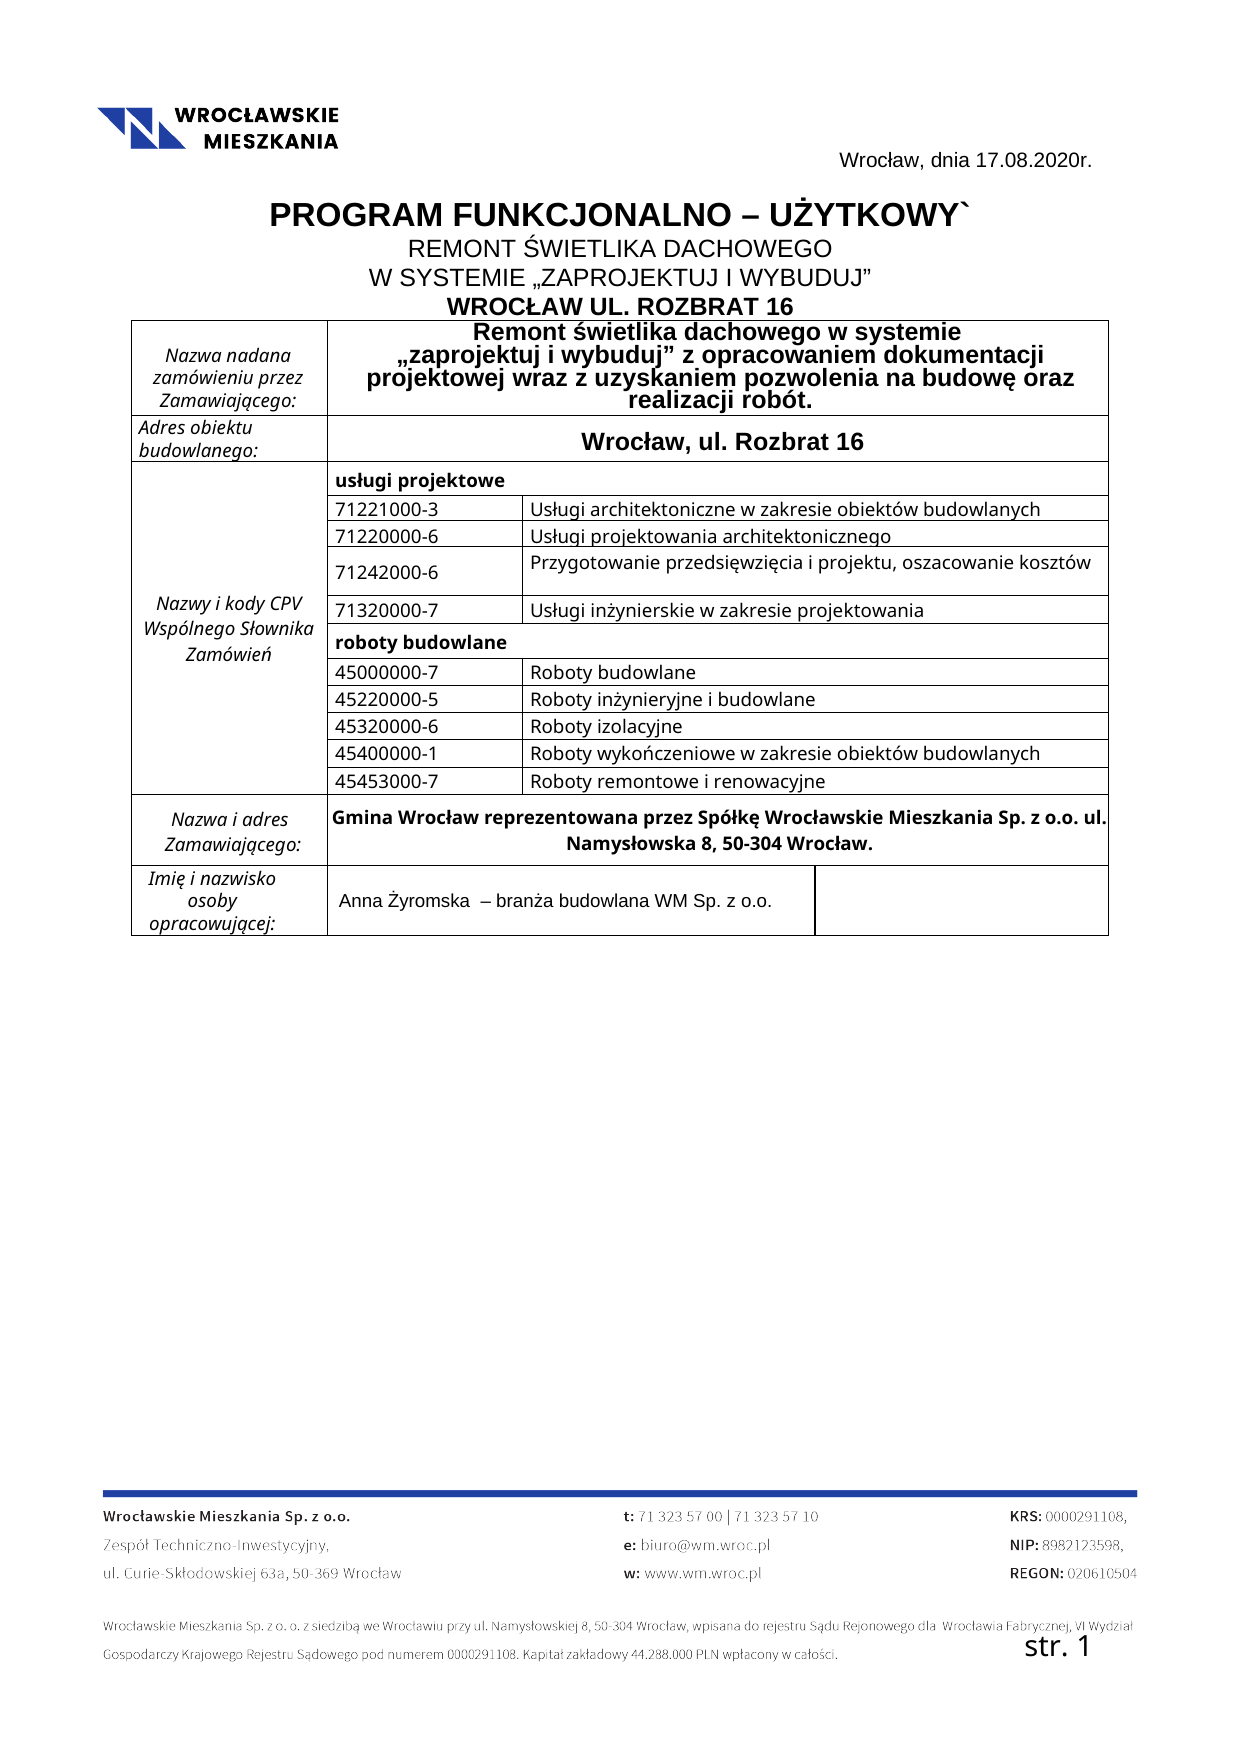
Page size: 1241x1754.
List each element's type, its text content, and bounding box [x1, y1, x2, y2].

table_cell Roboty izolacyjne [523, 713, 1108, 739]
table_cell Usługi architektoniczne w zakresie obiektów budowlanych [523, 496, 1108, 520]
table_cell Usługi inżynierskie w zakresie projektowania [523, 596, 1108, 623]
table_cell Adres obiektu budowlanego: [132, 416, 327, 461]
table_cell 45000000-7 [328, 659, 522, 685]
table_cell 71242000-6 [328, 547, 522, 595]
text REMONT ŚWIETLIKA DACHOWEGO [148, 234, 1093, 263]
table_header Nazwa nadana zamówieniu przez Zamawiającego: [132, 321, 327, 415]
table_cell roboty budowlane [328, 624, 1108, 658]
table_header Remont świetlika dachowego w systemie „zaprojektuj i wybuduj” z opracowaniem dokumentacji projektowej wraz z uzyskaniem pozwolenia na budowę oraz realizacji robót. [328, 321, 1108, 415]
table_cell [816, 866, 1108, 935]
text PROGRAM FUNKCJONALNO – UŻYTKOWY` [148, 196, 1093, 234]
table_cell Nazwy i kody CPV Wspólnego Słownika Zamówień [132, 462, 327, 794]
table_cell 45320000-6 [328, 713, 522, 739]
table_cell Przygotowanie przedsięwzięcia i projektu, oszacowanie kosztów [523, 547, 1108, 595]
table_cell 71221000-3 [328, 496, 522, 520]
table_cell 71320000-7 [328, 596, 522, 623]
text Wrocław, dnia 17.08.2020r. [148, 148, 1093, 172]
table_cell Wrocław, ul. Rozbrat 16 [328, 416, 1108, 461]
table_cell 45220000-5 [328, 686, 522, 712]
table_cell Roboty remontowe i renowacyjne [523, 768, 1108, 794]
table_cell 45453000-7 [328, 768, 522, 794]
table_cell Usługi projektowania architektonicznego [523, 521, 1108, 546]
table_cell Gmina Wrocław reprezentowana przez Spółkę Wrocławskie Mieszkania Sp. z o.o. ul. Namysłowska 8, 50-304 Wrocław. [328, 795, 1108, 865]
picture [0, 8, 1241, 1750]
table_cell 71220000-6 [328, 521, 522, 546]
text WROCŁAW UL. ROZBRAT 16 [148, 291, 1093, 320]
table_cell Roboty wykończeniowe w zakresie obiektów budowlanych [523, 740, 1108, 767]
text W SYSTEMIE „ZAPROJEKTUJ I WYBUDUJ” [148, 263, 1093, 291]
table_cell Anna Żyromska – branża budowlana WM Sp. z o.o. [328, 866, 814, 935]
table_cell Roboty budowlane [523, 659, 1108, 685]
table_cell Imię i nazwisko osoby opracowującej: [132, 866, 327, 935]
table_cell Nazwa i adres Zamawiającego: [132, 795, 327, 865]
table_cell Roboty inżynieryjne i budowlane [523, 686, 1108, 712]
table_cell usługi projektowe [328, 462, 1108, 495]
table_cell 45400000-1 [328, 740, 522, 767]
